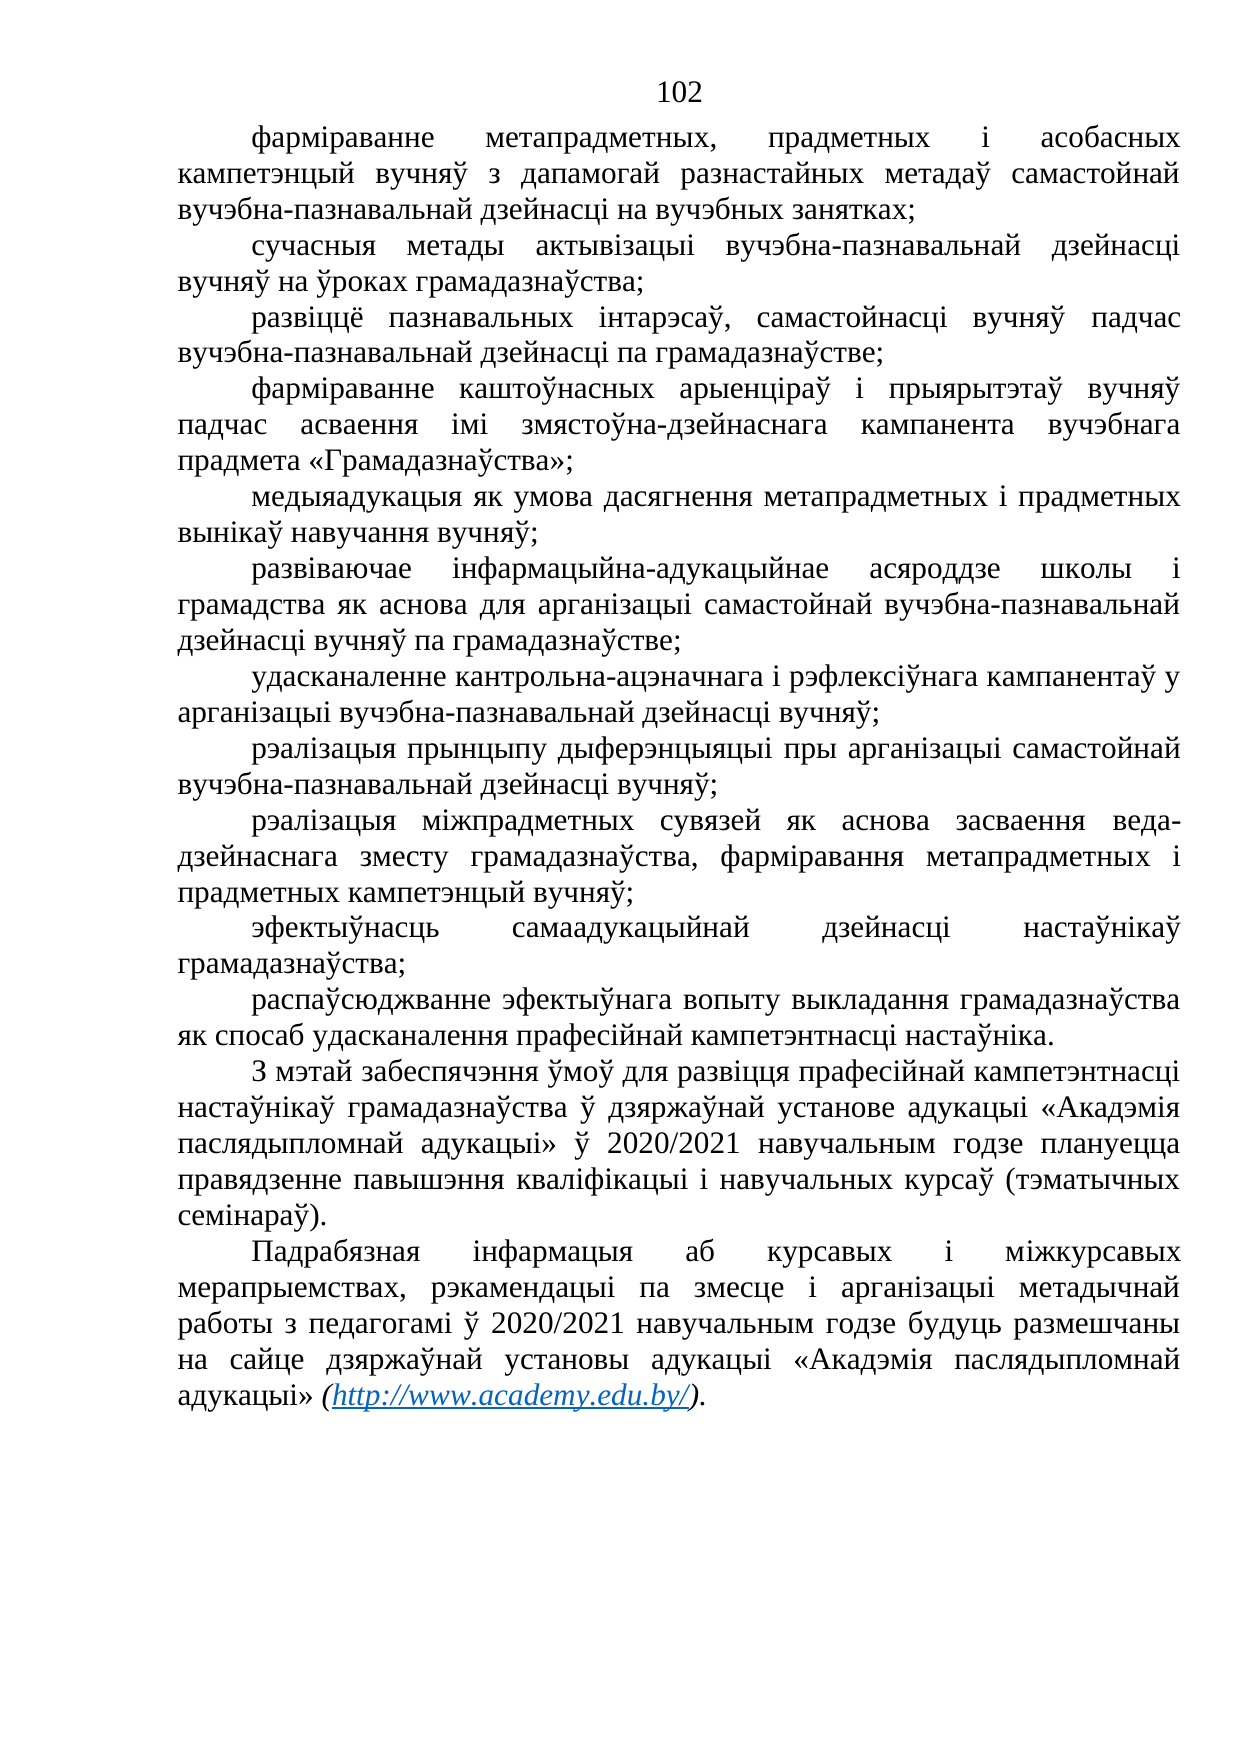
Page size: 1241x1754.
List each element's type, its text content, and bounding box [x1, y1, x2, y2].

text Падрабязная інфармацыя аб курсавых і міжкурсавых мерапрыемствах, рэкамендацыі па змесце і арганізацыі метадычнай работы з педагогамі ў 2020/2021 навучальным годзе будуць размешчаны на сайце дзяржаўнай установы адукацыі «Акадэмія паслядыпломнай адукацыі» (http://www.academy.edu.by/). [177, 1232, 1181, 1412]
text эфектыўнасць самаадукацыйнай дзейнасці настаўнікаў грамадазнаўства; [177, 909, 1181, 981]
text фарміраванне каштоўнасных арыенціраў і прыярытэтаў вучняў падчас асваення імі змястоўна-дзейнаснага кампанента вучэбнага прадмета «Грамадазнаўства»; [177, 370, 1181, 477]
text медыяадукацыя як умова дасягнення метапрадметных і прадметных вынікаў навучання вучняў; [177, 477, 1181, 549]
text развіваючае інфармацыйна-адукацыйнае асяроддзе школы і грамадства як аснова для арганізацыі самастойнай вучэбна-пазнавальнай дзейнасці вучняў па грамадазнаўстве; [177, 549, 1181, 657]
text рэалізацыя міжпрадметных сувязей як аснова засваення веда-дзейнаснага зместу грамадазнаўства, фарміравання метапрадметных і прадметных кампетэнцый вучняў; [177, 801, 1181, 909]
text удасканаленне кантрольна-ацэначнага і рэфлексіўнага кампанентаў у арганізацыі вучэбна-пазнавальнай дзейнасці вучняў; [177, 657, 1181, 729]
text развіццё пазнавальных інтарэсаў, самастойнасці вучняў падчас вучэбна-пазнавальнай дзейнасці па грамадазнаўстве; [177, 298, 1181, 370]
text З мэтай забеспячэння ўмоў для развіцця прафесійнай кампетэнтнасці настаўнікаў грамадазнаўства ў дзяржаўнай установе адукацыі «Акадэмія паслядыпломнай адукацыі» ў 2020/2021 навучальным годзе плануецца правядзенне павышэння кваліфікацыі і навучальных курсаў (тэматычных семінараў). [177, 1052, 1181, 1232]
text сучасныя метады актывізацыі вучэбна-пазнавальнай дзейнасці вучняў на ўроках грамадазнаўства; [177, 226, 1181, 298]
text распаўсюджванне эфектыўнага вопыту выкладання грамадазнаўства як спосаб удасканалення прафесійнай кампетэнтнасці настаўніка. [177, 981, 1181, 1052]
text фарміраванне метапрадметных, прадметных і асобасных кампетэнцый вучняў з дапамогай разнастайных метадаў самастойнай вучэбна-пазнавальнай дзейнасці на вучэбных занятках; [177, 118, 1181, 226]
text рэалізацыя прынцыпу дыферэнцыяцыі пры арганізацыі самастойнай вучэбна-пазнавальнай дзейнасці вучняў; [177, 729, 1181, 801]
